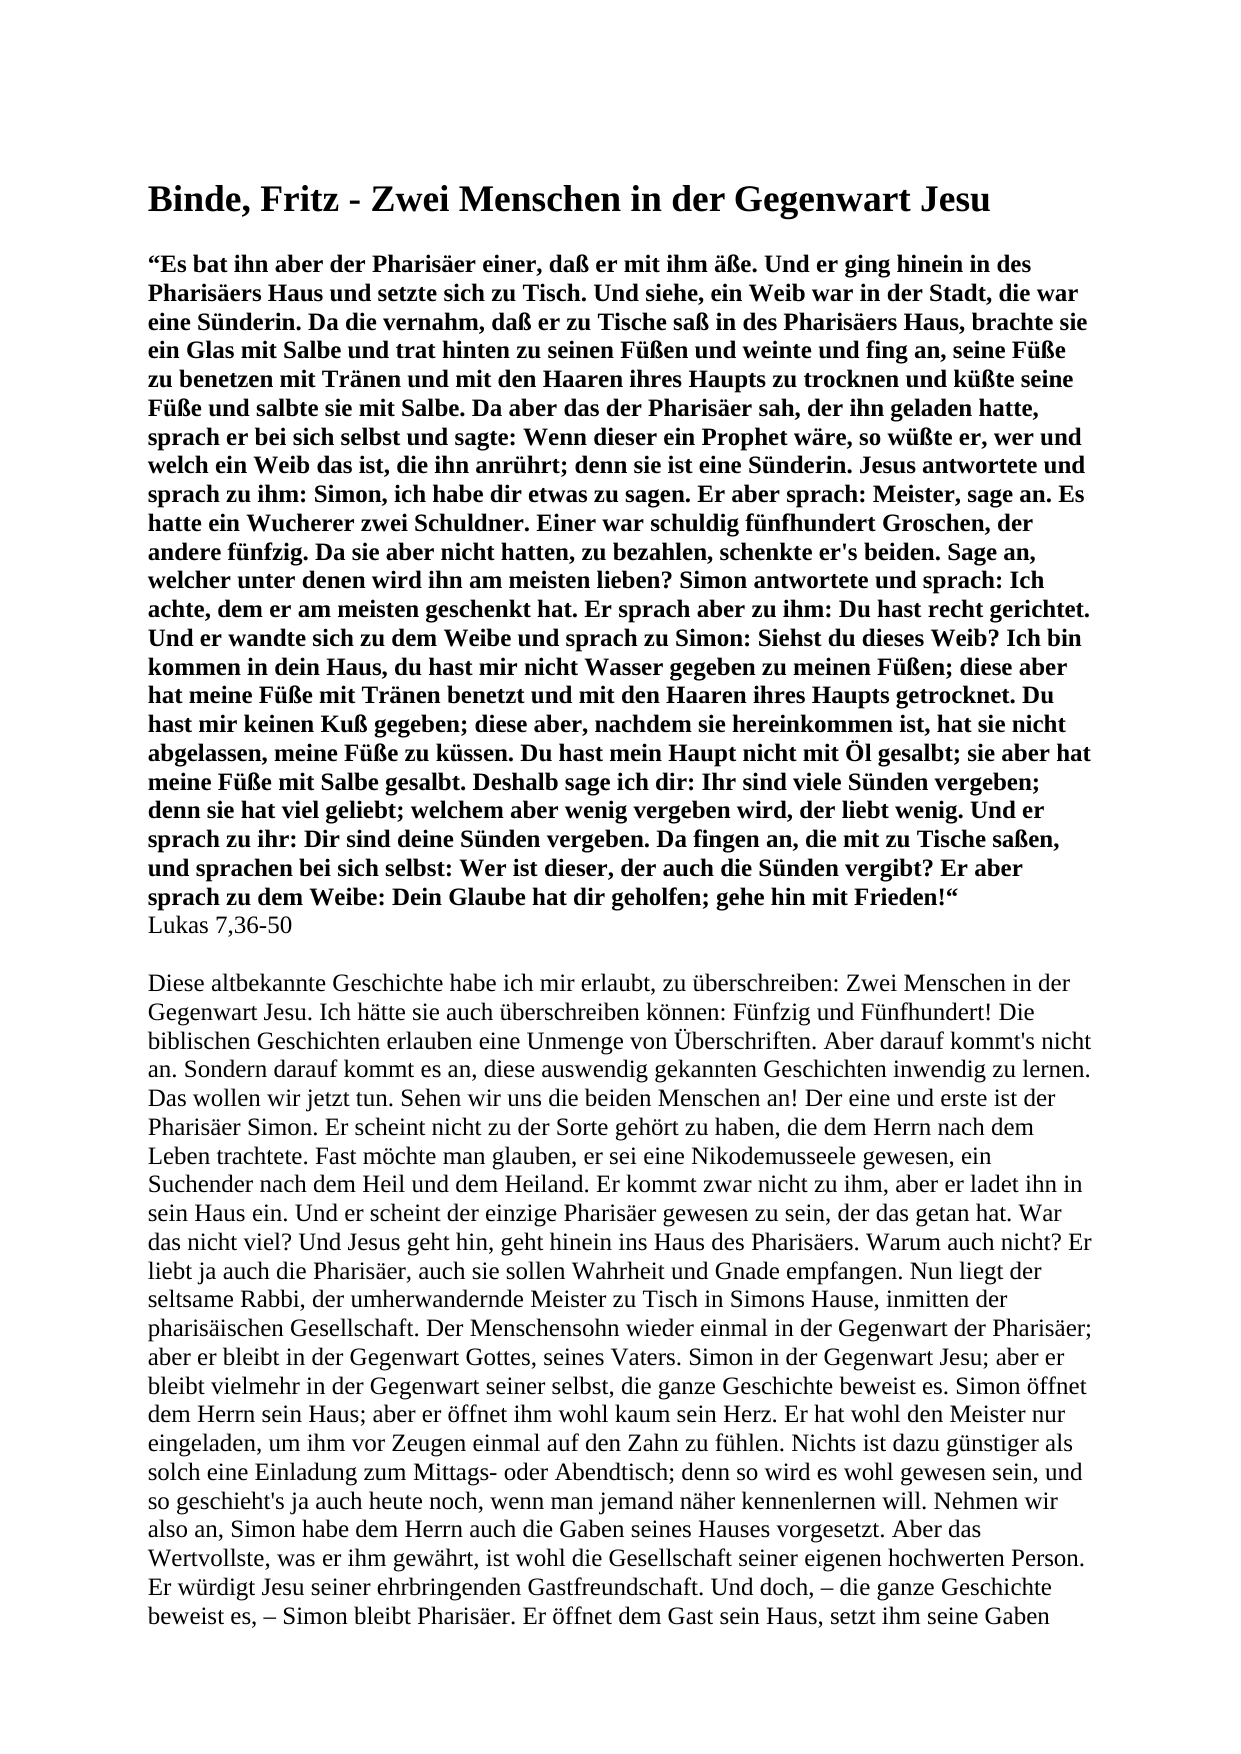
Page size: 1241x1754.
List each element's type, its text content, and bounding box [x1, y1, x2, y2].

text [148, 968, 1093, 1629]
text “Es bat ihn aber der Pharisäer einer, daß er mit ihm äße. Und er ging hinein in des Pharisäers Haus und setzte sich zu Tisch. Und siehe, ein Weib war in der Stadt, die war eine Sünderin. Da die vernahm, daß er zu Tische saß in des Pharisäers Haus, brachte sie ein Glas mit Salbe und trat hinten zu seinen Füßen und weinte und fing an, seine Füße zu benetzen mit Tränen und mit den Haaren ihres Haupts zu trocknen und küßte seine Füße und salbte sie mit Salbe. Da aber das der Pharisäer sah, der ihn geladen hatte, sprach er bei sich selbst und sagte: Wenn dieser ein Prophet wäre, so wüßte er, wer und welch ein Weib das ist, die ihn anrührt; denn sie ist eine Sünderin. Jesus antwortete und sprach zu ihm: Simon, ich habe dir etwas zu sagen. Er aber sprach: Meister, sage an. Es hatte ein Wucherer zwei Schuldner. Einer war schuldig fünfhundert Groschen, der andere fünfzig. Da sie aber nicht hatten, zu bezahlen, schenkte er's beiden. Sage an, welcher unter denen wird ihn am meisten lieben? Simon antwortete und sprach: Ich achte, dem er am meisten geschenkt hat. Er sprach aber zu ihm: Du hast recht gerichtet. Und er wandte sich zu dem Weibe und sprach zu Simon: Siehst du dieses Weib? Ich bin kommen in dein Haus, du hast mir nicht Wasser gegeben zu meinen Füßen; diese aber hat meine Füße mit Tränen benetzt und mit den Haaren ihres Haupts getrocknet. Du hast mir keinen Kuß gegeben; diese aber, nachdem sie hereinkommen ist, hat sie nicht abgelassen, meine Füße zu küssen. Du hast mein Haupt nicht mit Öl gesalbt; sie aber hat meine Füße mit Salbe gesalbt. Deshalb sage ich dir: Ihr sind viele Sünden vergeben; denn sie hat viel geliebt; welchem aber wenig vergeben wird, der liebt wenig. Und er sprach zu ihr: Dir sind deine Sünden vergeben. Da fingen an, die mit zu Tische saßen, und sprachen bei sich selbst: Wer ist dieser, der auch die Sünden vergibt? Er aber sprach zu dem Weibe: Dein Glaube hat dir geholfen; gehe hin mit Frieden!“ Lukas 7,36-50 [148, 249, 1093, 939]
subtitle Binde, Fritz - Zwei Menschen in der Gegenwart Jesu [148, 177, 1093, 220]
